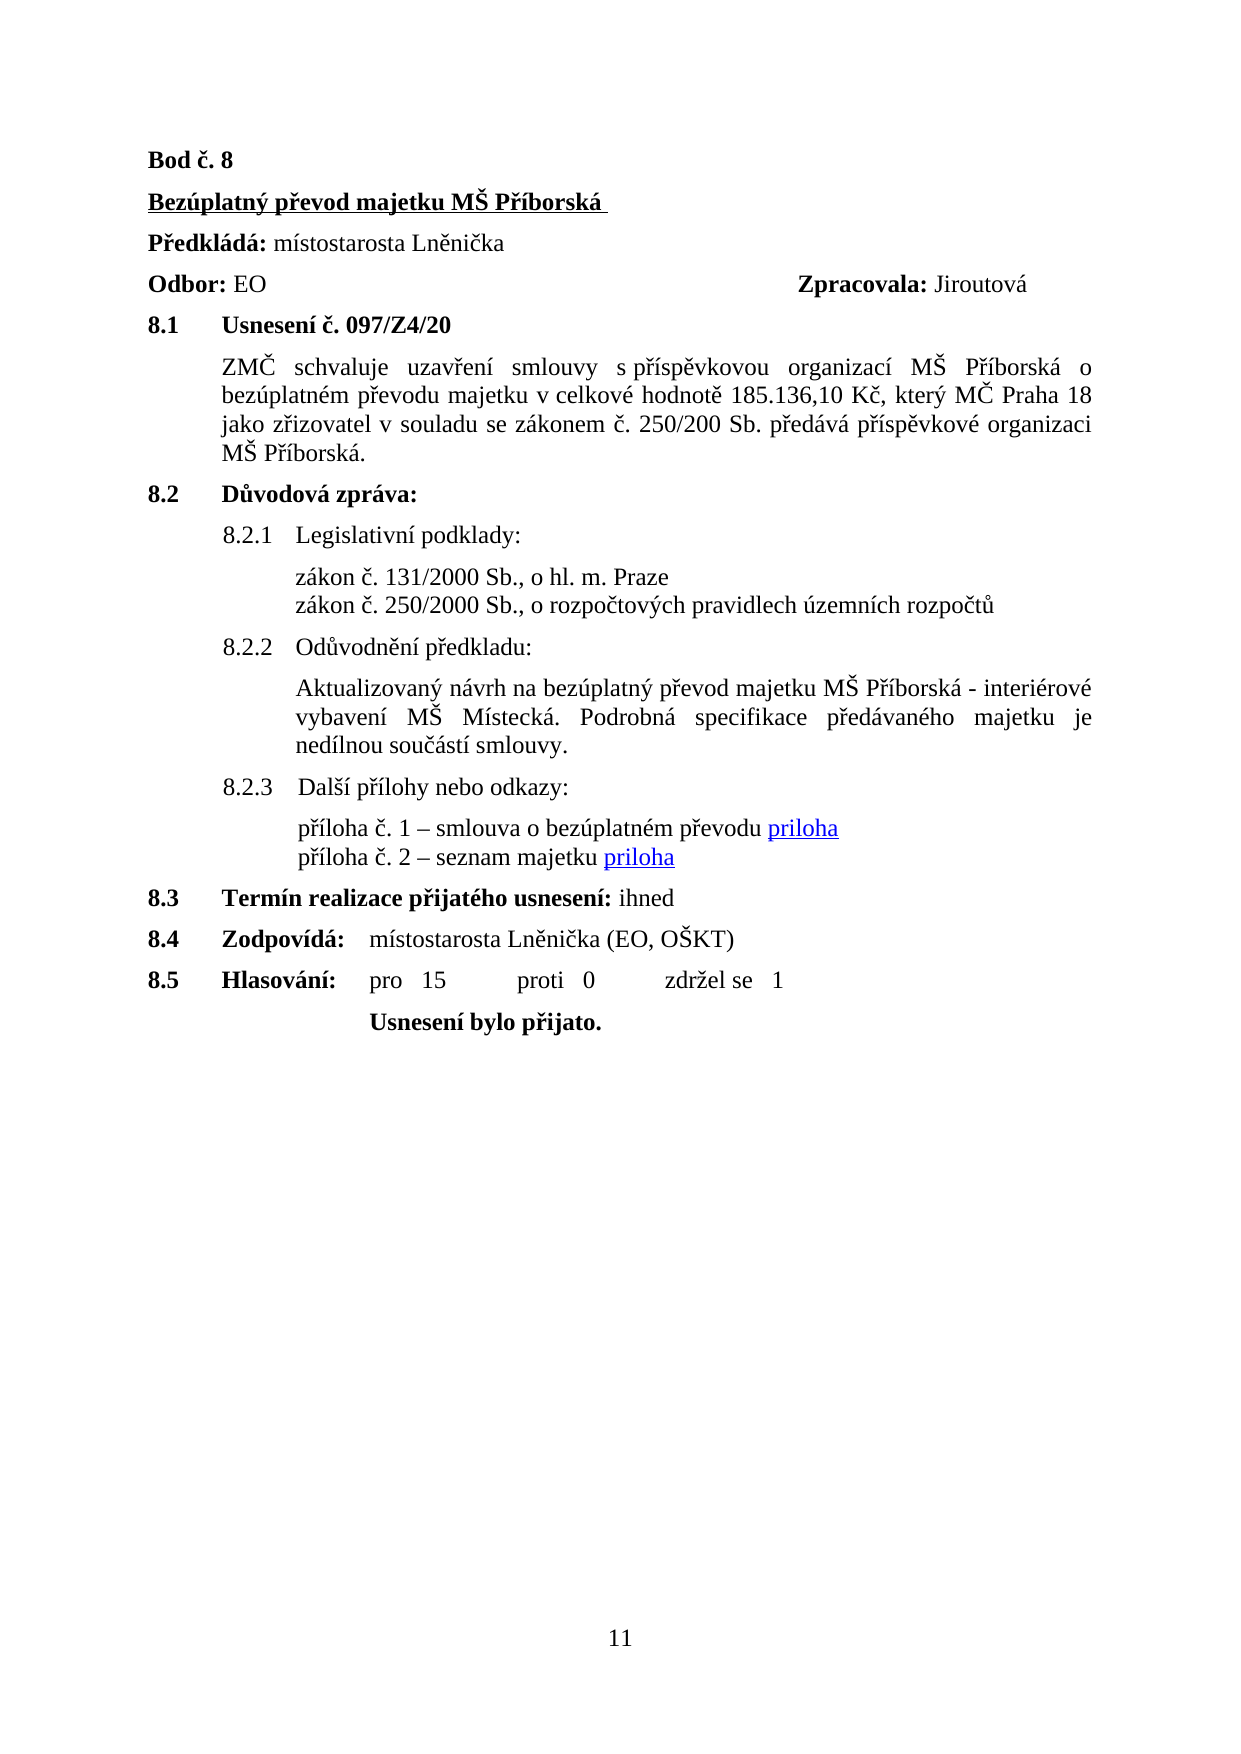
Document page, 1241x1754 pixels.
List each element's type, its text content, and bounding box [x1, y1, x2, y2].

text Aktualizovaný návrh na bezúplatný převod majetku MŠ Příborská - interiérové vybavení MŠ Místecká. Podrobná specifikace předávaného majetku je nedílnou součástí smlouvy. [295, 673, 1093, 759]
text 8.4 Zodpovídá: místostarosta Lněnička (EO, OŠKT) [148, 924, 1093, 953]
text zákon č. 131/2000 Sb., o hl. m. Praze [251, 562, 1093, 590]
text 8.3 Termín realizace přijatého usnesení: ihned [148, 883, 1093, 912]
text příloha č. 2 – seznam majetku priloha [298, 842, 1093, 870]
text Bezúplatný převod majetku MŠ Příborská [148, 187, 1093, 215]
text Bod č. 8 [148, 145, 1093, 174]
text 8.2.1 Legislativní podklady: [223, 520, 1093, 549]
text ZMČ schvaluje uzavření smlouvy s příspěvkovou organizací MŠ Příborská o bezúplatném převodu majetku v celkové hodnotě 185.136,10 Kč, který MČ Praha 18 jako zřizovatel v souladu se zákonem č. 250/200 Sb. předává příspěvkové organizaci MŠ Příborská. [221, 352, 1093, 467]
text 8.2.2 Odůvodnění předkladu: [223, 632, 1093, 660]
text 8.1 Usnesení č. 097/Z4/20 [148, 310, 1093, 339]
text zákon č. 250/2000 Sb., o rozpočtových pravidlech územních rozpočtů [251, 590, 1093, 619]
text 8.5 Hlasování: pro 15 proti 0 zdržel se 1 [148, 965, 1093, 994]
text Předkládá: místostarosta Lněnička [148, 228, 1093, 257]
text 8.2.3 Další přílohy nebo odkazy: [148, 772, 1093, 800]
text 8.2 Důvodová zpráva: [148, 479, 1093, 508]
text Usnesení bylo přijato. [369, 1007, 1093, 1035]
text příloha č. 1 – smlouva o bezúplatném převodu priloha [298, 813, 1093, 842]
text Odbor: EO Zpracovala: Jiroutová [148, 269, 1093, 298]
